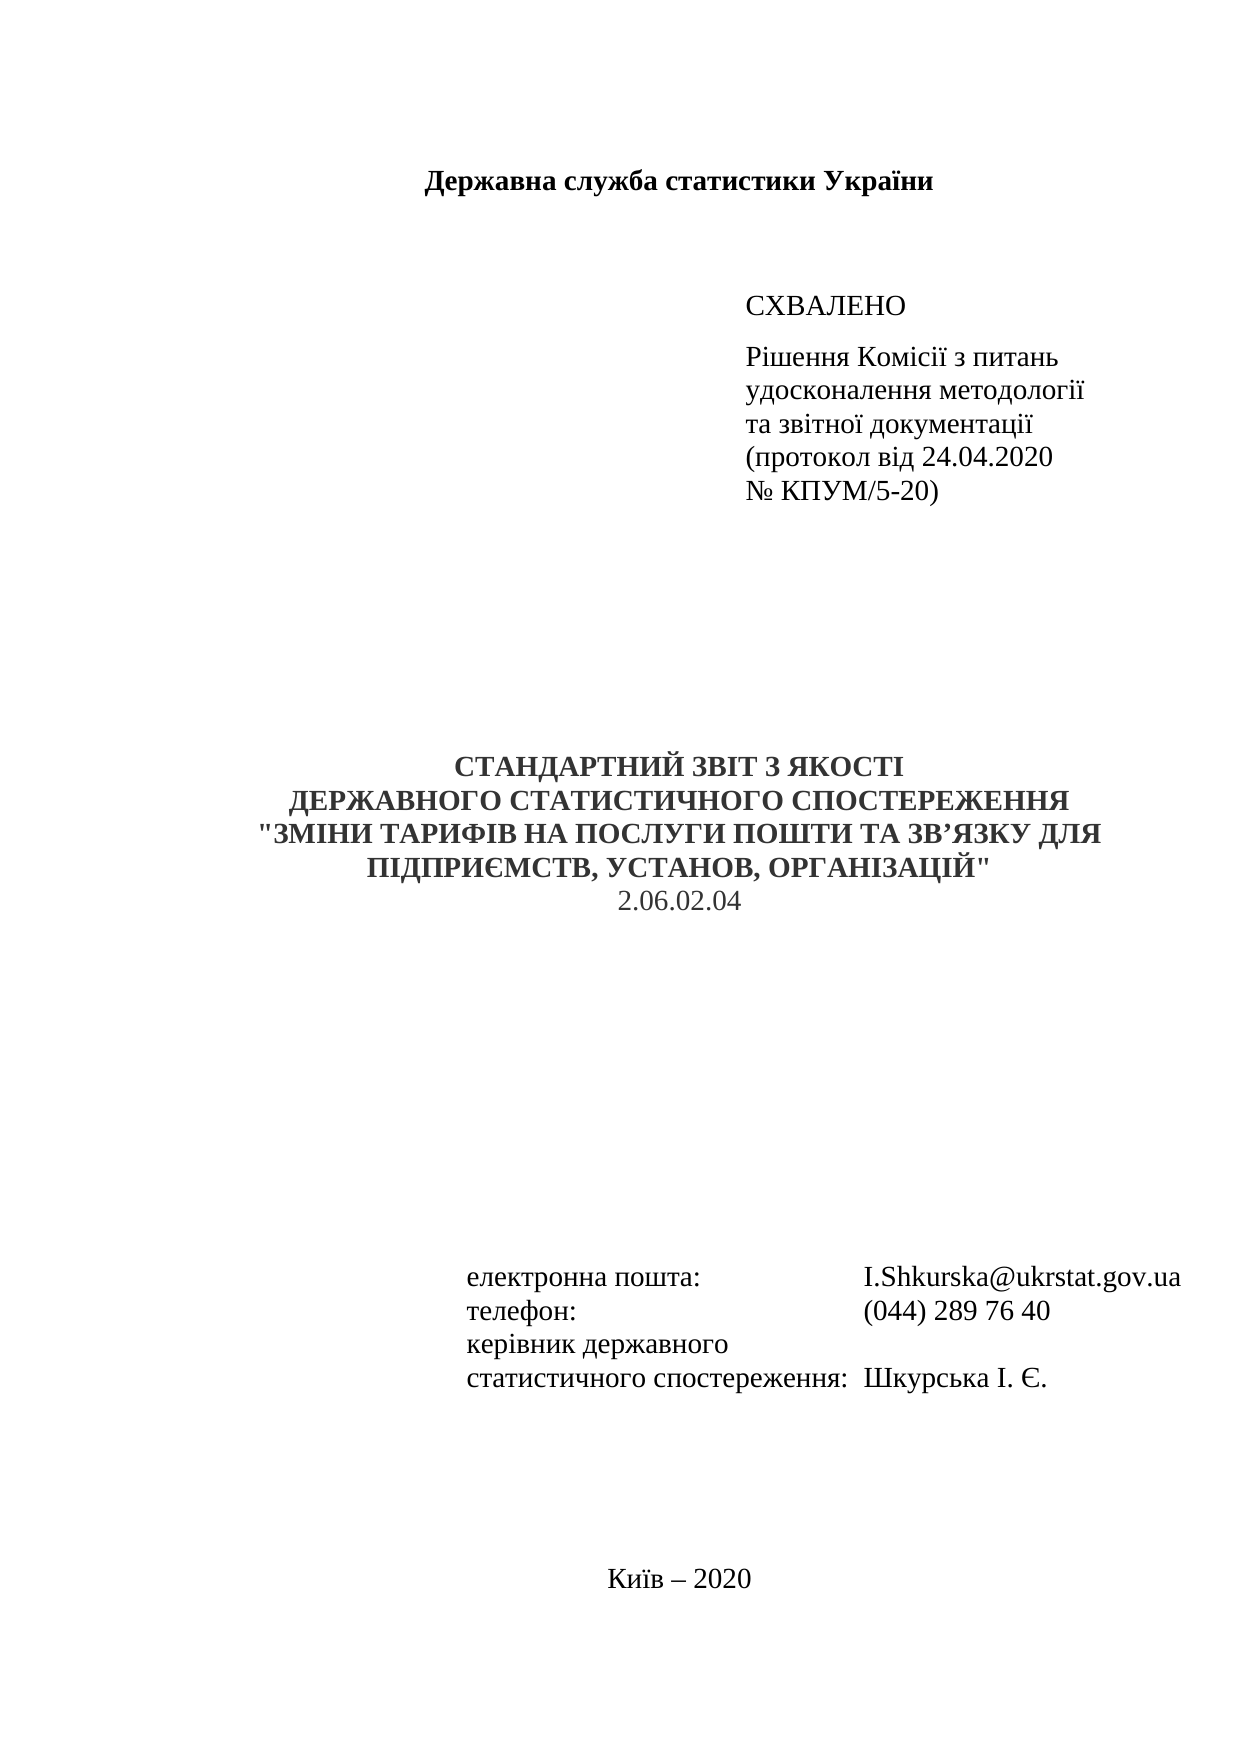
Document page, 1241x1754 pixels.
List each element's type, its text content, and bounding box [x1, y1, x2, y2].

table_cell Шкурська І. Є. [863, 1327, 1181, 1394]
text СТАНДАРТНИЙ ЗВІТ З ЯКОСТІ [177, 749, 1181, 783]
table_cell керівник державного статистичного спостереження: [466, 1327, 863, 1394]
text Київ – 2020 [177, 1561, 1181, 1595]
table_header СХВАЛЕНО Рішення Комісії з питань удосконалення методології та звітної документації (протокол від 24.04.2020 № КПУМ/5-20) [734, 238, 1162, 506]
text 2.06.02.04 [177, 883, 1181, 917]
text Державна служба статистики України [177, 163, 1181, 197]
table_cell (044) 289 76 40 [863, 1293, 1181, 1327]
table_cell телефон: [466, 1293, 863, 1327]
text ДЕРЖАВНОГО СТАТИСТИЧНОГО СПОСТЕРЕЖЕННЯ [177, 783, 1181, 816]
table_header I.Shkurska@ukrstat.gov.ua [863, 1260, 1181, 1293]
table_header електронна пошта: [466, 1260, 863, 1293]
text "ЗМІНИ ТАРИФІВ НА ПОСЛУГИ ПОШТИ ТА ЗВ’ЯЗКУ ДЛЯ ПІДПРИЄМСТВ, УСТАНОВ, ОРГАНІЗАЦІЙ" [177, 816, 1181, 883]
